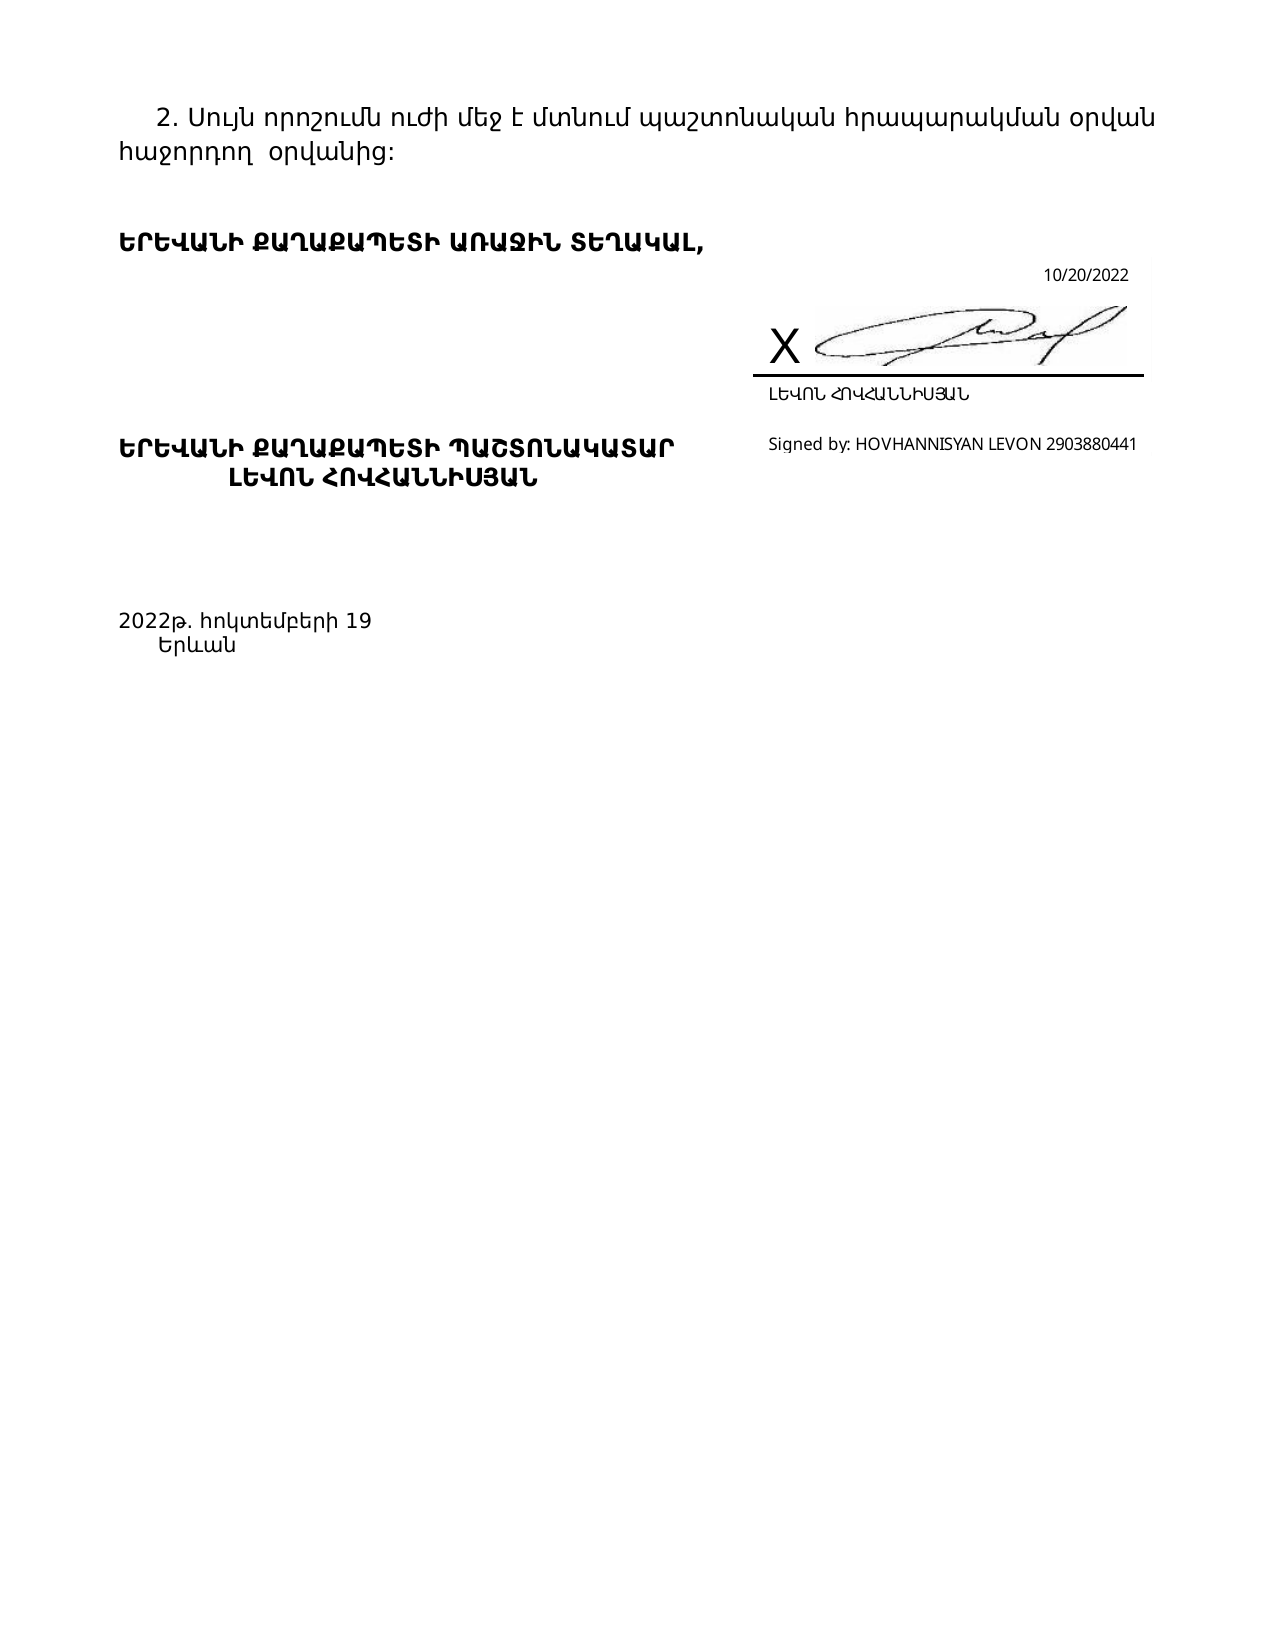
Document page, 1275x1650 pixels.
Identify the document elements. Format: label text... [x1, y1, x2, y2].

text ԵՐԵՎԱՆԻ ՔԱՂԱՔԱՊԵՏԻ ՊԱՇՏՈՆԱԿԱՏԱՐ ԼԵՎՈՆ ՀՈՎՀԱՆՆԻՍՅԱՆ [118, 257, 1157, 492]
text ԵՐԵՎԱՆԻ ՔԱՂԱՔԱՊԵՏԻ ԱՌԱՋԻՆ ՏԵՂԱԿԱԼ, [118, 228, 1157, 257]
text 2022թ. հոկտեմբերի 19 [118, 609, 1161, 633]
text Երևան [118, 633, 1157, 657]
text 2. Սույն որոշումն ուժի մեջ է մտնում պաշտոնական հրապարակման օրվան հաջորդող օրվանից: [118, 103, 1157, 166]
